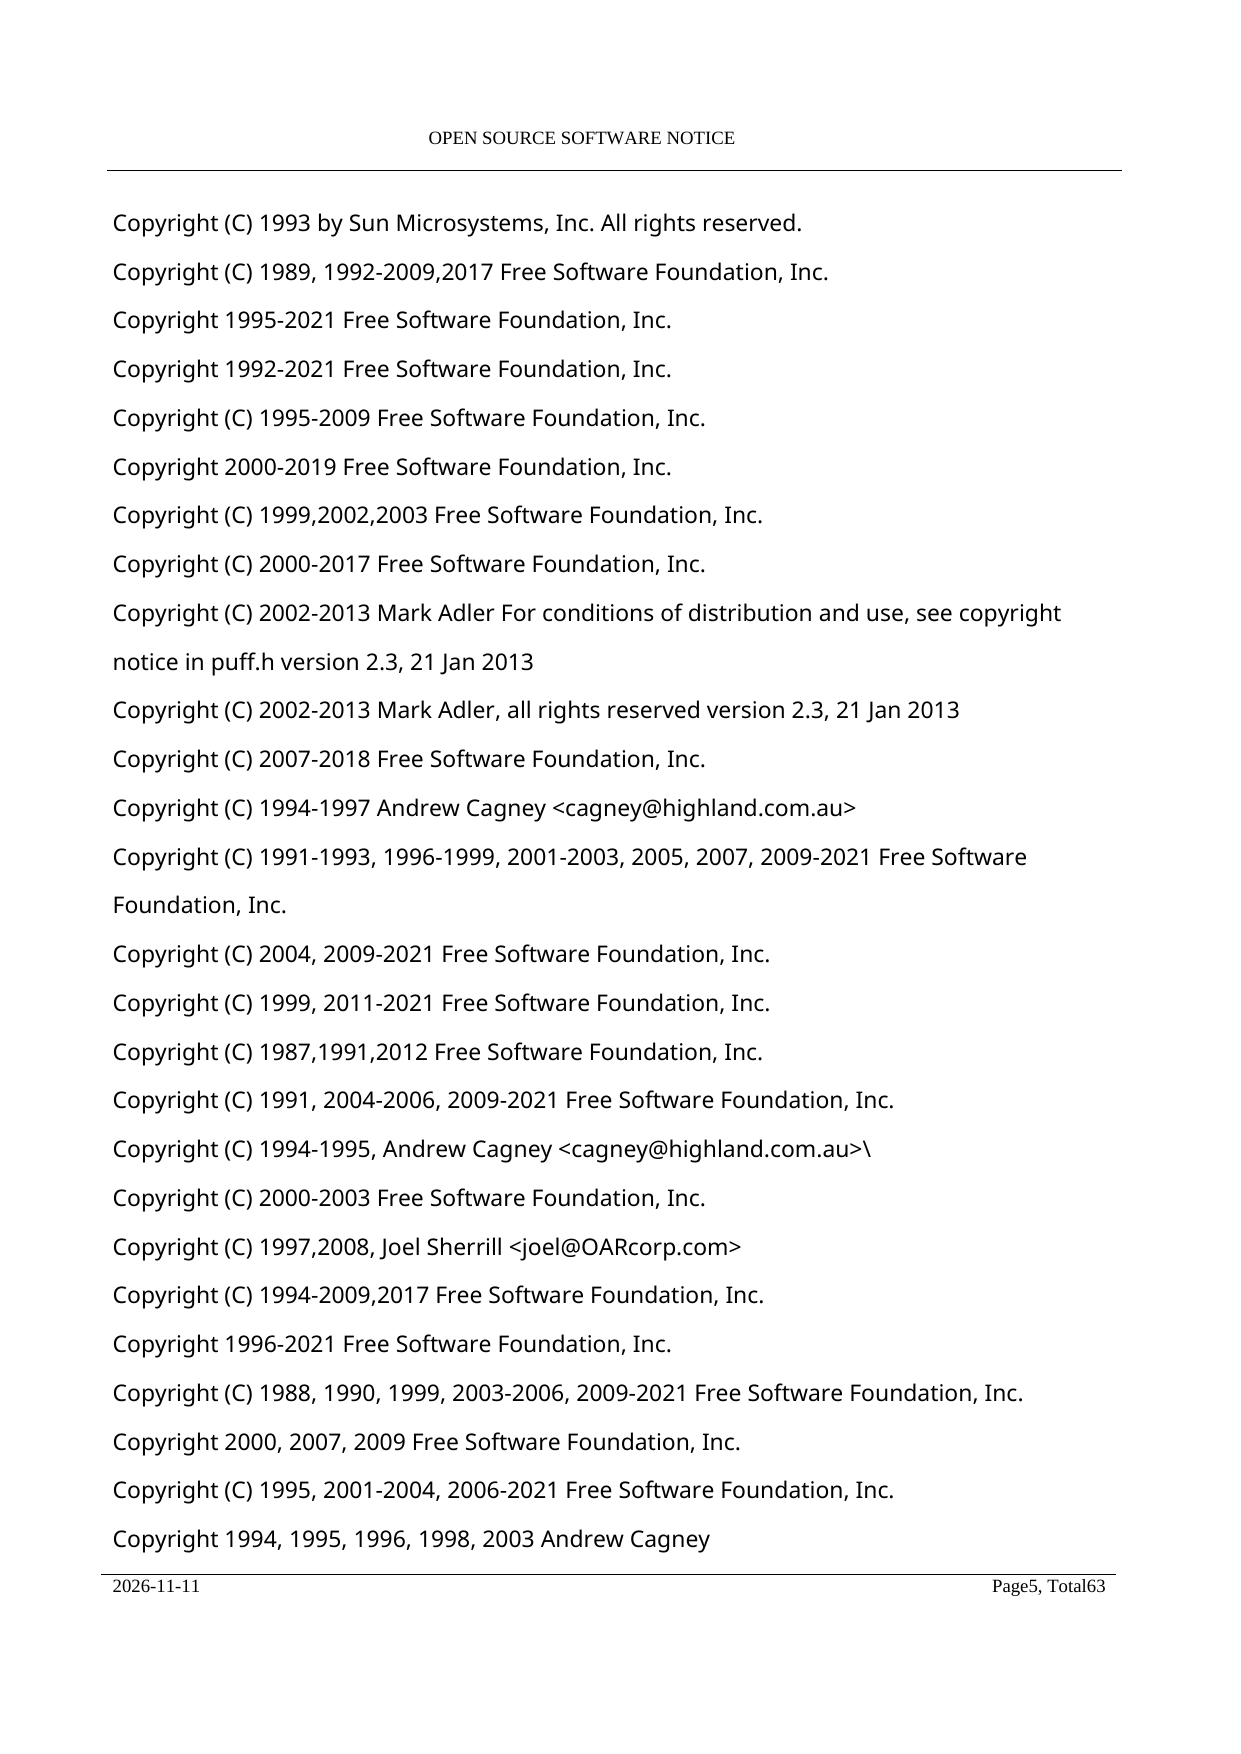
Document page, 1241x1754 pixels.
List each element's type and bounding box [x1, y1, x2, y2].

text [112, 206, 1128, 1555]
